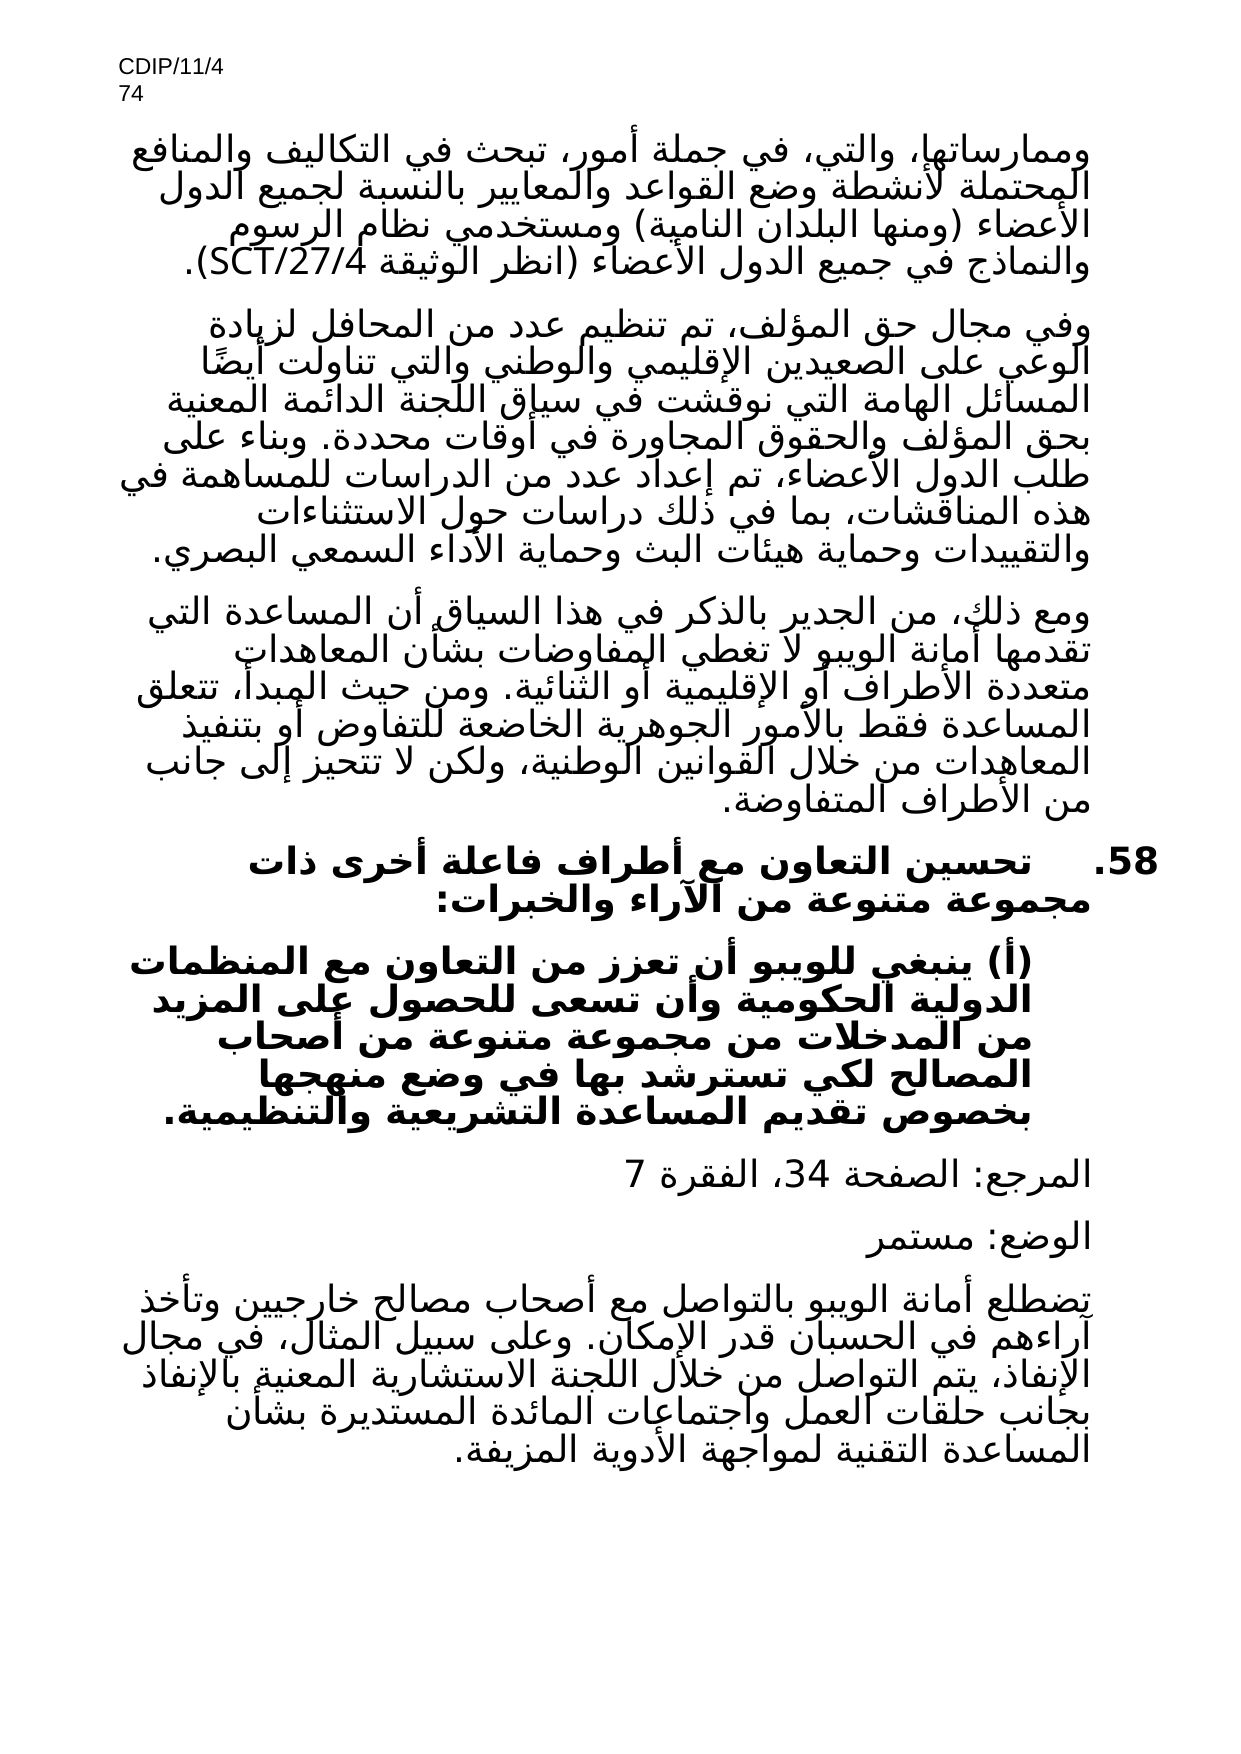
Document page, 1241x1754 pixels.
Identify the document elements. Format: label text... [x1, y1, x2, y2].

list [118, 132, 1092, 282]
list تضطلع أمانة الويبو بالتواصل مع أصحاب مصالح خارجيين وتأخذ آراءهم في الحسبان قدر الإمكان. وعلى سبيل المثال، في مجال الإنفاذ، يتم التواصل من خلال اللجنة الاستشارية المعنية بالإنفاذ بجانب حلقات العمل واجتماعات المائدة المستديرة بشأن المساعدة التقنية لمواجهة الأدوية المزيفة. [118, 1282, 1092, 1470]
list وفي مجال حق المؤلف، تم تنظيم عدد من المحافل لزيادة الوعي على الصعيدين الإقليمي والوطني والتي تناولت أيضًا المسائل الهامة التي نوقشت في سياق اللجنة الدائمة المعنية بحق المؤلف والحقوق المجاورة في أوقات محددة. وبناء على طلب الدول الأعضاء، تم إعداد عدد من الدراسات للمساهمة في هذه المناقشات، بما في ذلك دراسات حول الاستثناءات والتقييدات وحماية هيئات البث وحماية الأداء السمعي البصري. [118, 307, 1092, 570]
list الوضع: مستمر [1060, 1220, 1092, 1257]
list ومع ذلك، من الجدير بالذكر في هذا السياق أن المساعدة التي تقدمها أمانة الويبو لا تغطي المفاوضات بشأن المعاهدات متعددة الأطراف أو الإقليمية أو الثنائية. ومن حيث المبدأ، تتعلق المساعدة فقط بالأمور الجوهرية الخاضعة للتفاوض أو بتنفيذ المعاهدات من خلال القوانين الوطنية، ولكن لا تتحيز إلى جانب من الأطراف المتفاوضة. [118, 595, 1092, 820]
list الوضع: مستمر [118, 1220, 1075, 1257]
list (أ) ينبغي للويبو أن تعزز من التعاون مع المنظمات الدولية الحكومية وأن تسعى للحصول على المزيد من المدخلات من مجموعة متنوعة من أصحاب المصالح لكي تسترشد بها في وضع منهجها بخصوص تقديم المساعدة التشريعية والتنظيمية. [118, 945, 1092, 1132]
text تحسين التعاون مع أطراف فاعلة أخرى ذات مجموعة متنوعة من الآراء والخبرات: [118, 845, 1092, 920]
list المرجع: الصفحة 34، الفقرة 7 [118, 1157, 1092, 1195]
